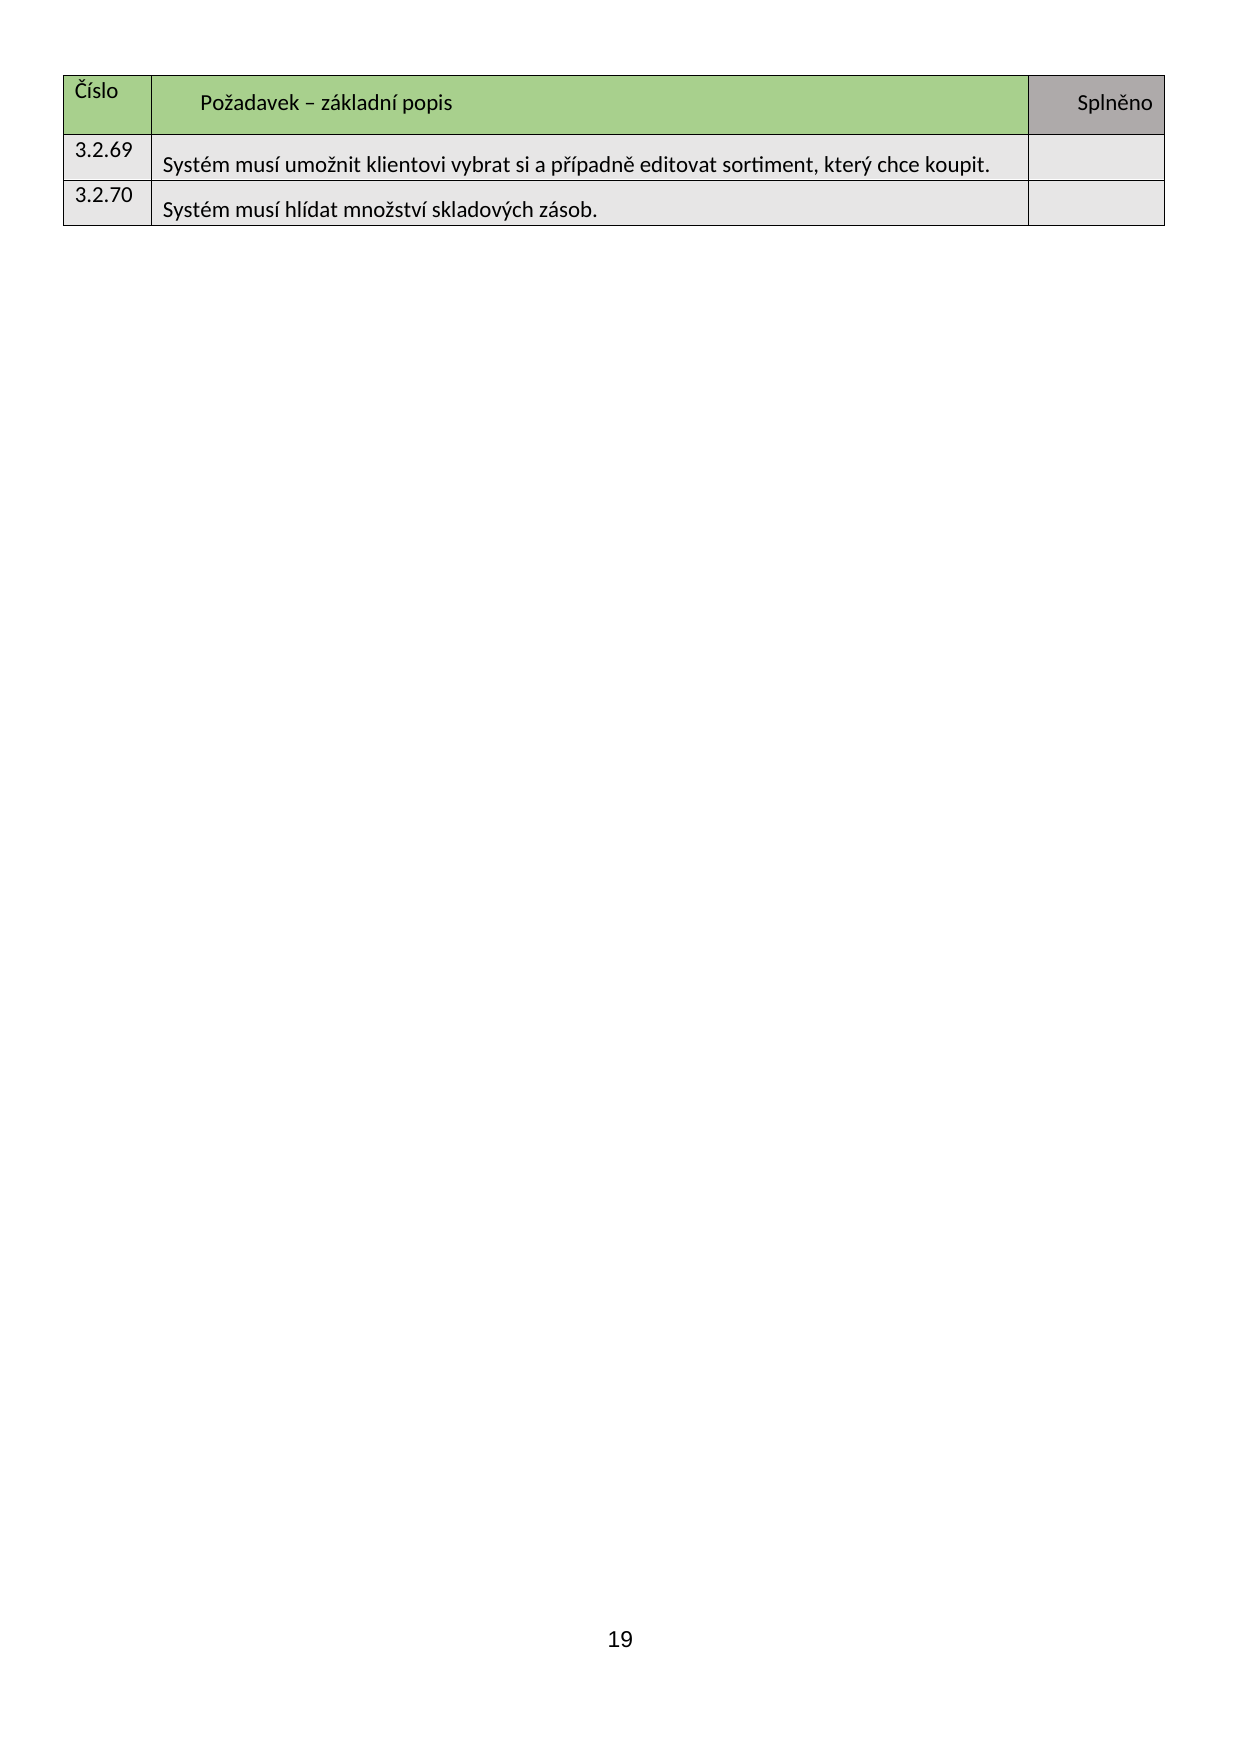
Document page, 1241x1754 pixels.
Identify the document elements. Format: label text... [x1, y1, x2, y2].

table_header Číslo [64, 76, 151, 134]
table_cell Systém musí hlídat množství skladových zásob. [152, 181, 1028, 225]
table_header Splněno [1029, 76, 1164, 134]
table_header Požadavek – základní popis [152, 76, 1028, 134]
table_cell [1029, 135, 1164, 179]
table_cell 3.2.69 [64, 135, 151, 179]
table_cell Systém musí umožnit klientovi vybrat si a případně editovat sortiment, který chce koupit. [152, 135, 1028, 179]
table_cell 3.2.70 [64, 181, 151, 225]
table_cell [1029, 181, 1164, 225]
